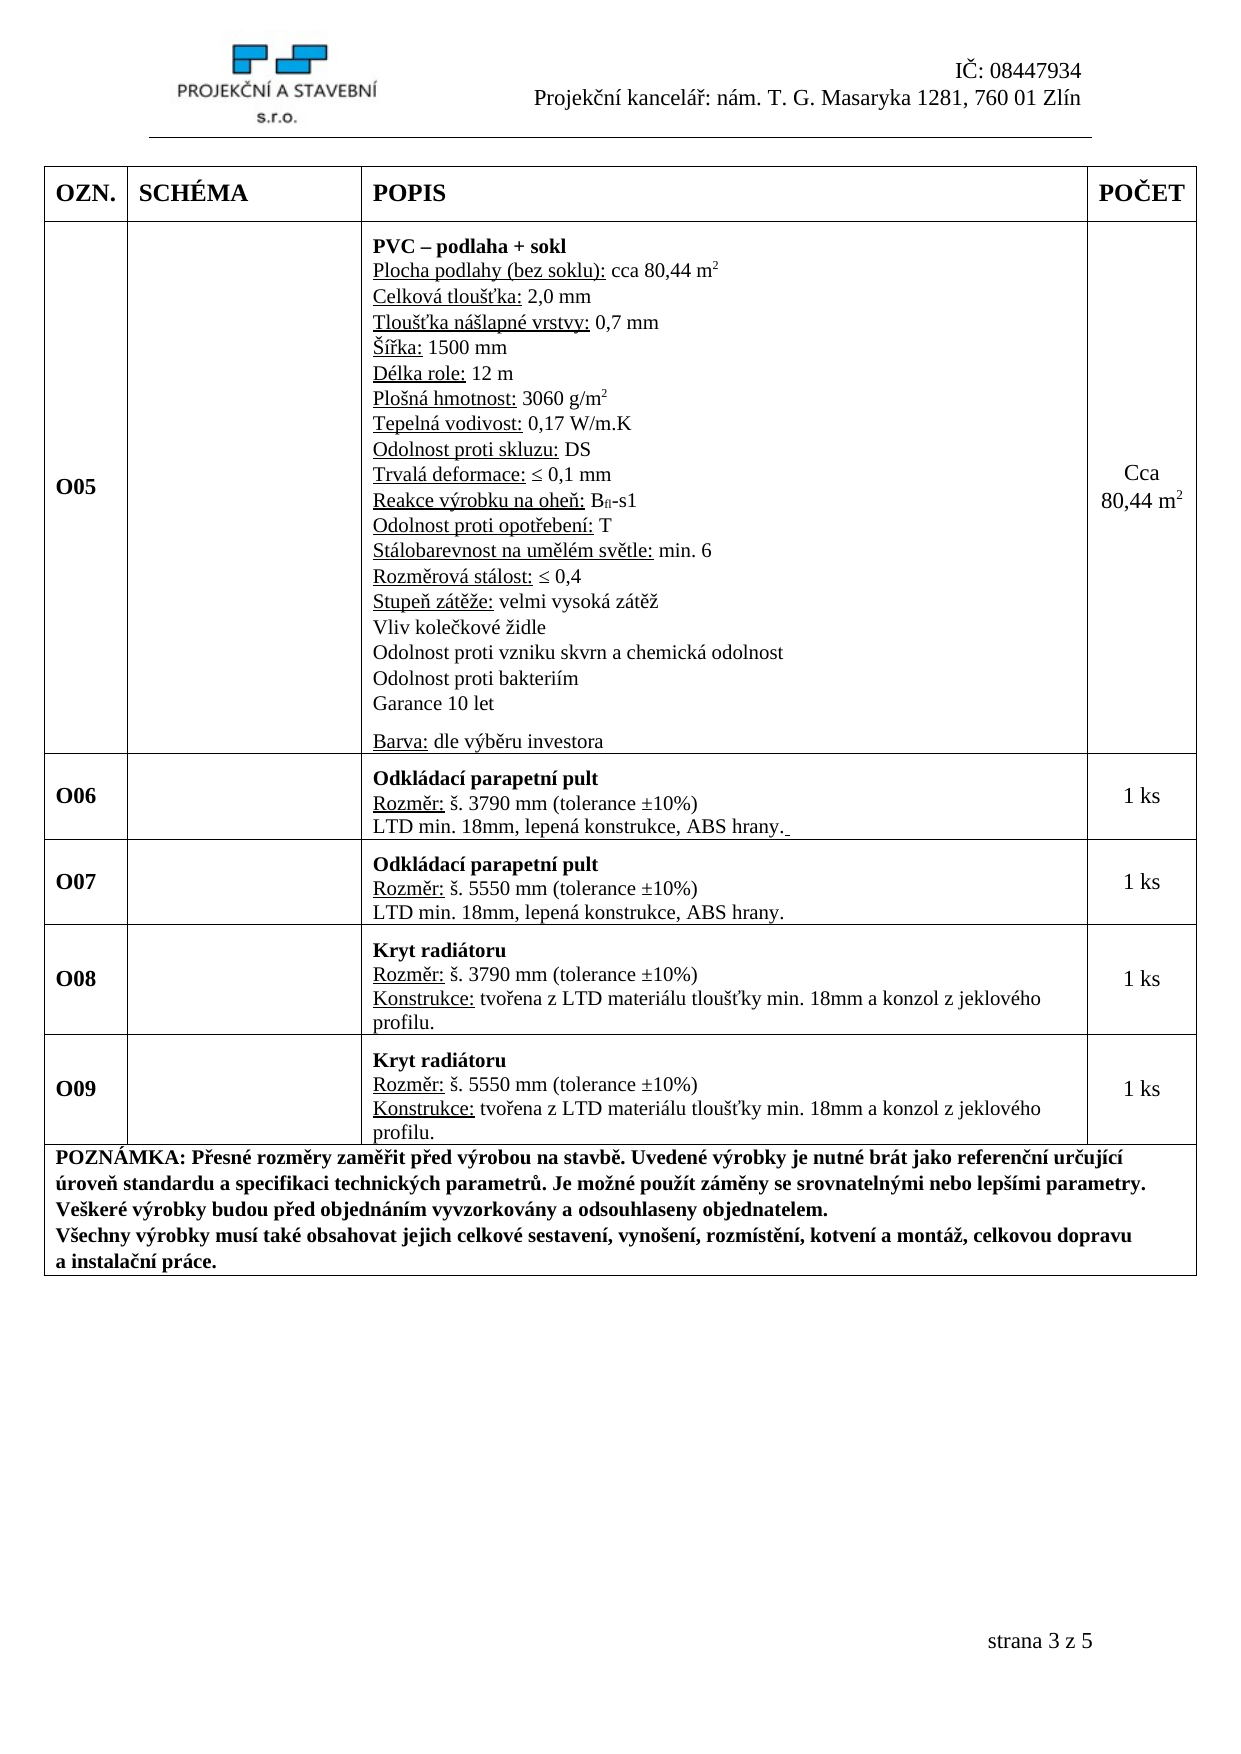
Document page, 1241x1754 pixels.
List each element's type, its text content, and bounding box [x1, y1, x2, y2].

table_header SCHÉMA [128, 167, 361, 221]
table_cell Cca 80,44 m2 [1088, 222, 1196, 753]
table_cell Kryt radiátoru Rozměr: š. 3790 mm (tolerance ±10%) Konstrukce: tvořena z LTD materiálu tloušťky min. 18mm a konzol z jeklového profilu. [362, 925, 1087, 1034]
table_cell 1 ks [1088, 754, 1196, 838]
table_header POČET [1088, 167, 1196, 221]
table_cell 1 ks [1088, 1035, 1196, 1144]
table_cell O08 [45, 925, 127, 1034]
table_cell Odkládací parapetní pult Rozměr: š. 3790 mm (tolerance ±10%) LTD min. 18mm, lepená konstrukce, ABS hrany. [362, 754, 1087, 838]
table_cell O06 [45, 754, 127, 838]
table_cell POZNÁMKA: Přesné rozměry zaměřit před výrobou na stavbě. Uvedené výrobky je nutné brát jako referenční určující úroveň standardu a specifikaci technických parametrů. Je možné použít záměny se srovnatelnými nebo lepšími parametry. Veškeré výrobky budou před objednáním vyvzorkovány a odsouhlaseny objednatelem. Všechny výrobky musí také obsahovat jejich celkové sestavení, vynošení, rozmístění, kotvení a montáž, celkovou dopravu a instalační práce. [45, 1145, 1196, 1275]
table_header POPIS [362, 167, 1087, 221]
table_cell 1 ks [1088, 925, 1196, 1034]
table_cell [128, 840, 361, 924]
picture [159, 30, 389, 135]
table_cell [128, 754, 361, 838]
table_cell PVC – podlaha + sokl Plocha podlahy (bez soklu): cca 80,44 m2 Celková tloušťka: 2,0 mm Tloušťka nášlapné vrstvy: 0,7 mm Šířka: 1500 mm Délka role: 12 m Plošná hmotnost: 3060 g/m2 Tepelná vodivost: 0,17 W/m.K Odolnost proti skluzu: DS Trvalá deformace: ≤ 0,1 mm Reakce výrobku na oheň: Bfl-s1 Odolnost proti opotřebení: T Stálobarevnost na umělém světle: min. 6 Rozměrová stálost: ≤ 0,4 Stupeň zátěže: velmi vysoká zátěž Vliv kolečkové židle Odolnost proti vzniku skvrn a chemická odolnost Odolnost proti bakteriím Garance 10 let Barva: dle výběru investora [362, 222, 1087, 753]
table_cell O09 [45, 1035, 127, 1144]
table_header OZN. [45, 167, 127, 221]
table_cell 1 ks [1088, 840, 1196, 924]
table_cell Odkládací parapetní pult Rozměr: š. 5550 mm (tolerance ±10%) LTD min. 18mm, lepená konstrukce, ABS hrany. [362, 840, 1087, 924]
table_cell O07 [45, 840, 127, 924]
table_cell [128, 925, 361, 1034]
table_cell [128, 222, 361, 753]
table_cell [128, 1035, 361, 1144]
table_cell Kryt radiátoru Rozměr: š. 5550 mm (tolerance ±10%) Konstrukce: tvořena z LTD materiálu tloušťky min. 18mm a konzol z jeklového profilu. [362, 1035, 1087, 1144]
table_cell O05 [45, 222, 127, 753]
